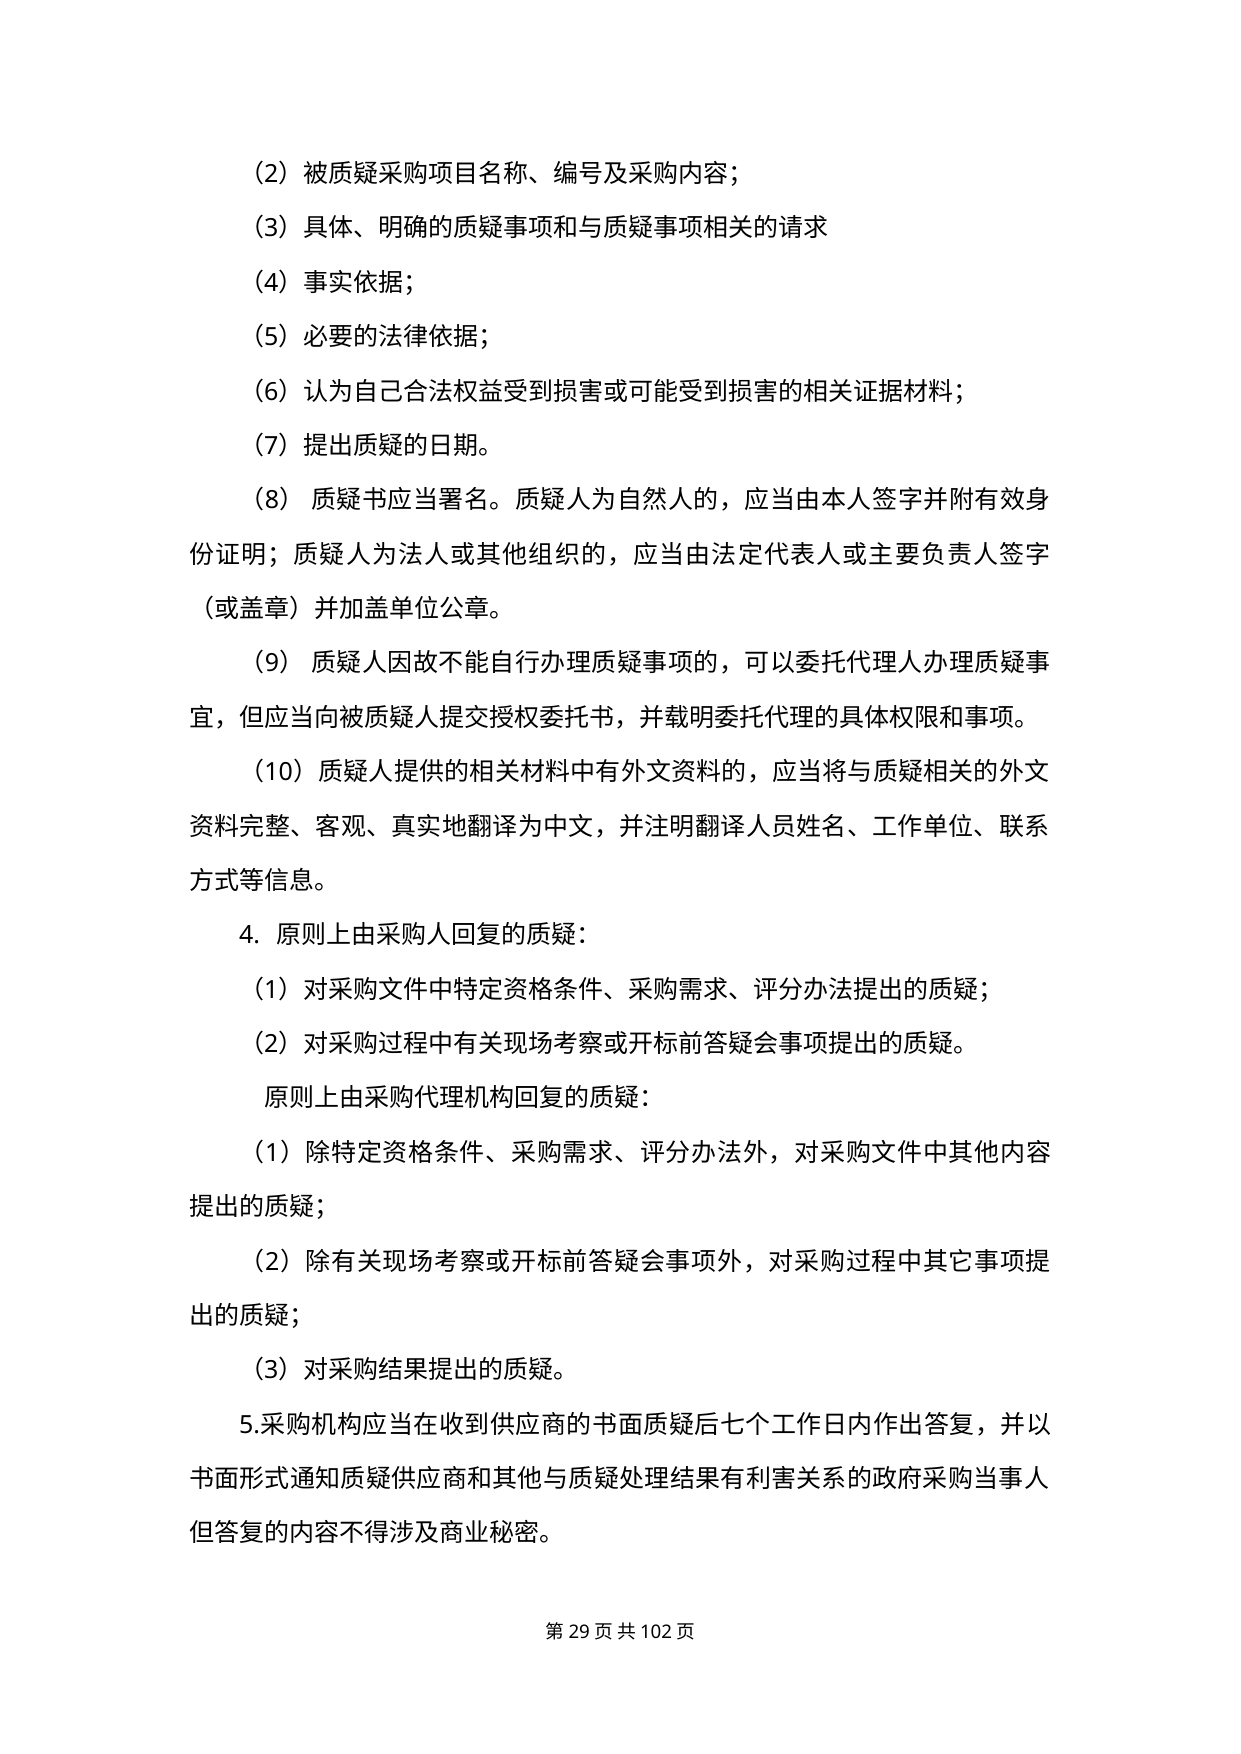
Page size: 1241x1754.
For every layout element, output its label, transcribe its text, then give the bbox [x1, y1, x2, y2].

text 4. 原则上由采购人回复的质疑： [189, 915, 1051, 951]
text （8） 质疑书应当署名。质疑人为自然人的，应当由本人签字并附有效身份证明；质疑人为法人或其他组织的，应当由法定代表人或主要负责人签字（或盖章）并加盖单位公章。 [189, 480, 1051, 625]
text （6）认为自己合法权益受到损害或可能受到损害的相关证据材料； [189, 371, 1051, 407]
text （2）除有关现场考察或开标前答疑会事项外，对采购过程中其它事项提出的质疑； [189, 1241, 1051, 1332]
text （7）提出质疑的日期。 [189, 425, 1051, 462]
text 5.采购机构应当在收到供应商的书面质疑后七个工作日内作出答复，并以书面形式通知质疑供应商和其他与质疑处理结果有利害关系的政府采购当事人，但答复的内容不得涉及商业秘密。 [189, 1404, 1051, 1549]
text （1）对采购文件中特定资格条件、采购需求、评分办法提出的质疑； [189, 969, 1051, 1005]
text （2）被质疑采购项目名称、编号及采购内容； [189, 153, 1051, 190]
text （1）除特定资格条件、采购需求、评分办法外，对采购文件中其他内容提出的质疑； [189, 1132, 1051, 1223]
text （9） 质疑人因故不能自行办理质疑事项的，可以委托代理人办理质疑事宜，但应当向被质疑人提交授权委托书，并载明委托代理的具体权限和事项。 [189, 643, 1051, 733]
text 原则上由采购代理机构回复的质疑： [189, 1078, 1051, 1114]
text （3）对采购结果提出的质疑。 [189, 1350, 1051, 1386]
text （2）对采购过程中有关现场考察或开标前答疑会事项提出的质疑。 [189, 1023, 1051, 1060]
text （10）质疑人提供的相关材料中有外文资料的，应当将与质疑相关的外文资料完整、客观、真实地翻译为中文，并注明翻译人员姓名、工作单位、联系方式等信息。 [189, 752, 1051, 897]
text （3）具体、明确的质疑事项和与质疑事项相关的请求 [189, 208, 1051, 244]
text （5）必要的法律依据； [189, 317, 1051, 353]
text （4）事实依据； [189, 262, 1051, 298]
